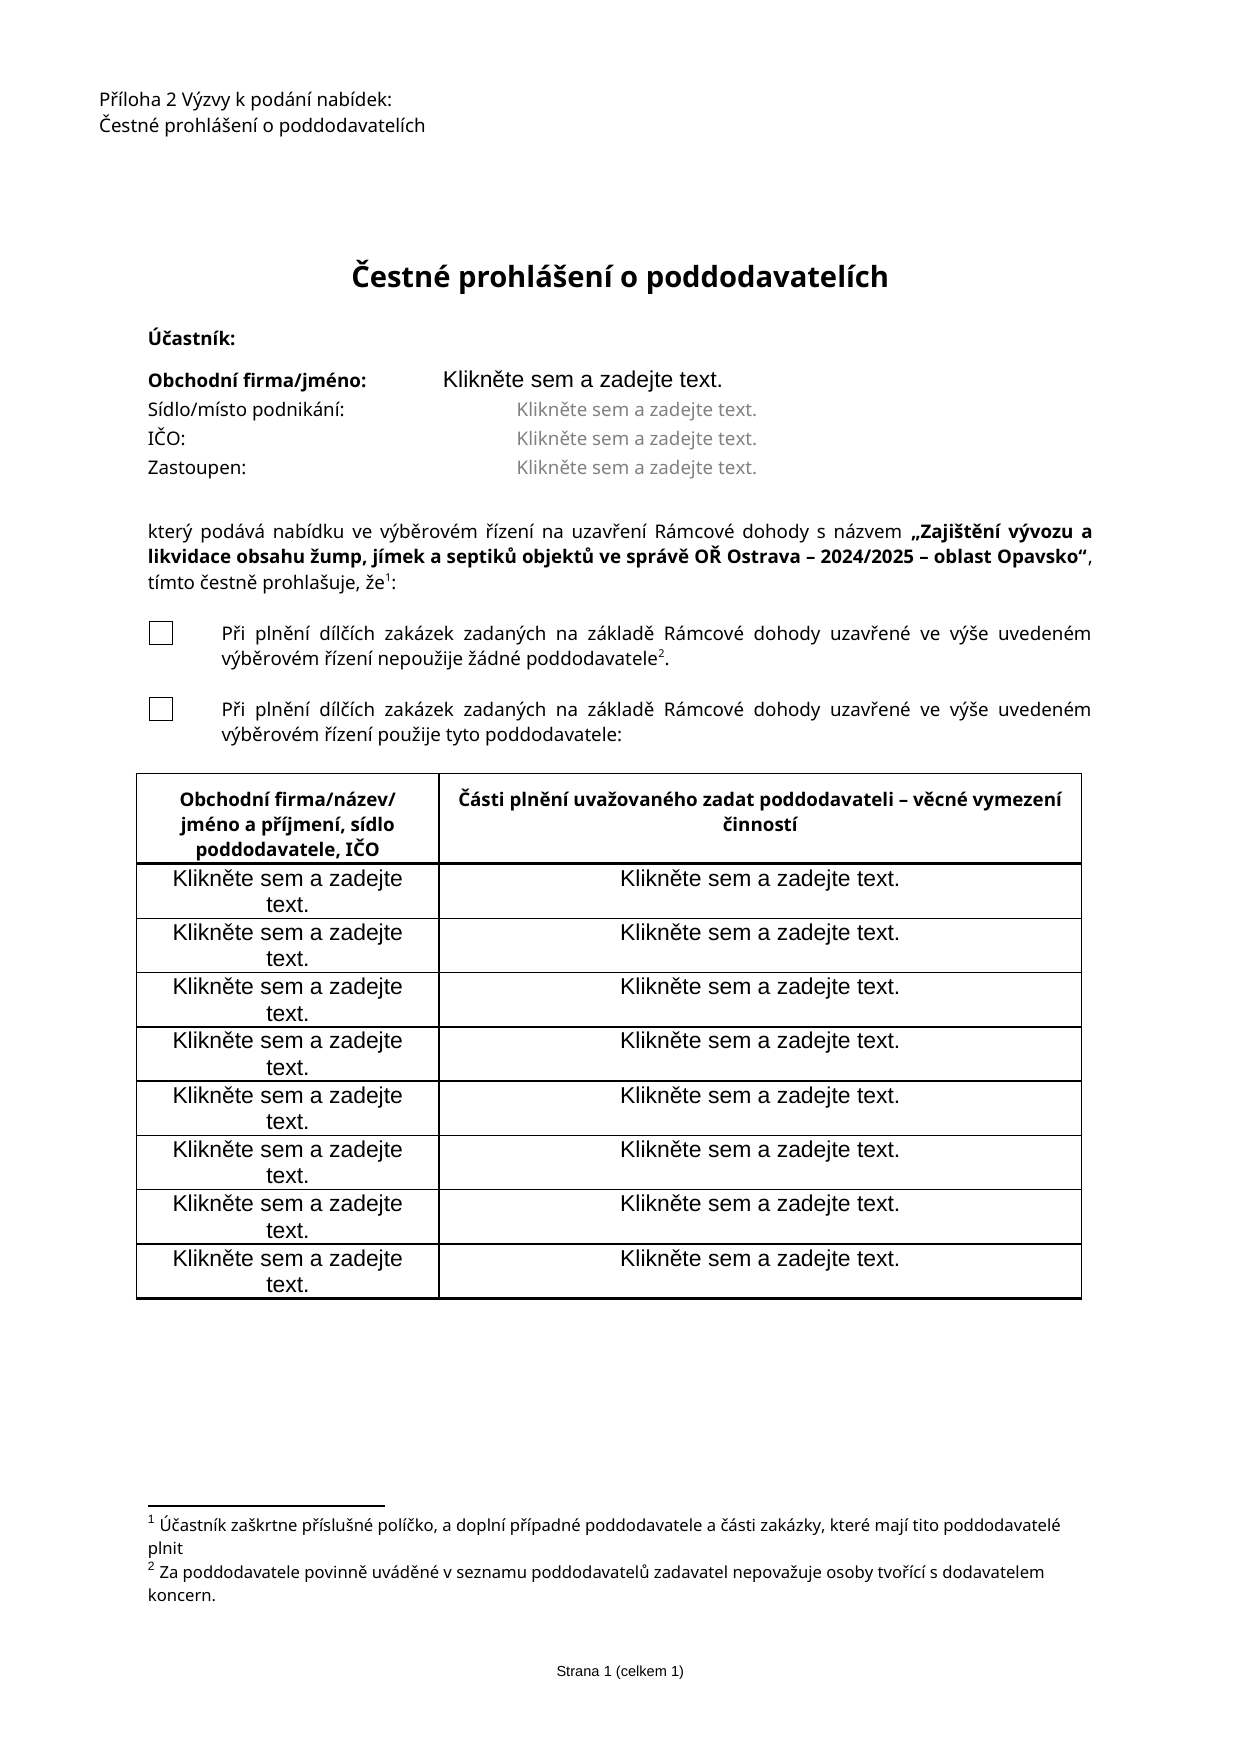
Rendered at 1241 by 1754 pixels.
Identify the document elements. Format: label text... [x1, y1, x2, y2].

title Čestné prohlášení o poddodavatelích [148, 256, 1093, 296]
table_header Části plnění uvažovaného zadat poddodavateli – věcné vymezení činností [440, 774, 1081, 862]
text Sídlo/místo podnikání: [148, 393, 1093, 422]
text který podává nabídku ve výběrovém řízení na uzavření Rámcové dohody s názvem „Zajištění vývozu a likvidace obsahu žump, jímek a septiků objektů ve správě OŘ Ostrava – 2024/2025 – oblast Opavsko“, tímto čestně prohlašuje, že: [148, 518, 1093, 595]
text Obchodní firma/jméno: [148, 364, 1093, 393]
text Při plnění dílčích zakázek zadaných na základě Rámcové dohody uzavřené ve výše uvedeném výběrovém řízení použije tyto poddodavatele: [148, 696, 1093, 747]
text Účastník: [148, 321, 1093, 352]
table_header Obchodní firma/název/ jméno a příjmení, sídlo poddodavatele, IČO [137, 774, 438, 862]
text IČO: [148, 422, 1093, 451]
text Zastoupen: [148, 451, 1093, 480]
text Při plnění dílčích zakázek zadaných na základě Rámcové dohody uzavřené ve výše uvedeném výběrovém řízení nepoužije žádné poddodavatele. [148, 620, 1093, 671]
